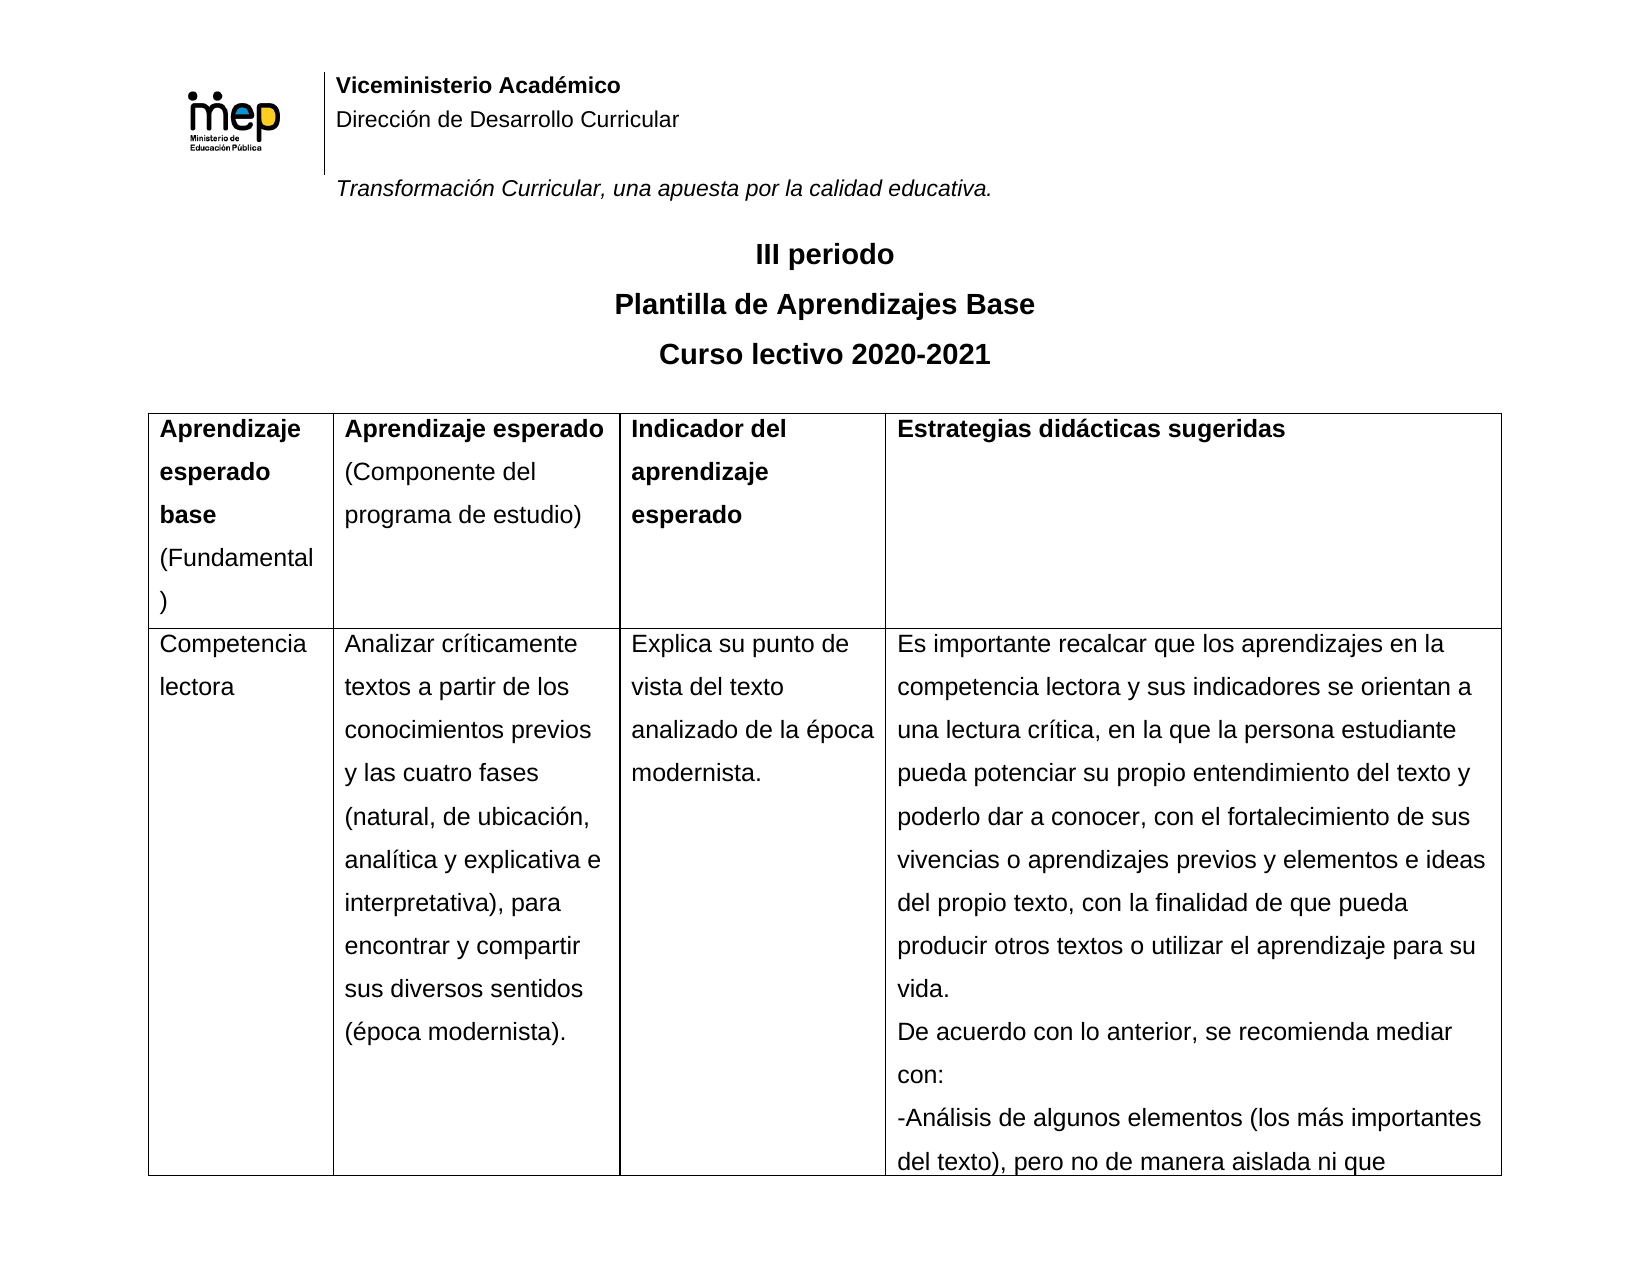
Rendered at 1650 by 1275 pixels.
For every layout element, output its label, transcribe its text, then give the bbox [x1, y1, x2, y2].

table_cell Explica su punto de vista del texto analizado de la época modernista. [621, 629, 885, 1175]
subtitle Plantilla de Aprendizajes Base [148, 287, 1502, 321]
subtitle Curso lectivo 2020-2021 [148, 337, 1502, 371]
table_header Indicador del aprendizaje esperado [621, 414, 885, 628]
table_cell Competencia lectora [149, 629, 333, 1175]
picture [176, 72, 291, 171]
table_header Aprendizaje esperado (Componente del programa de estudio) [334, 414, 619, 628]
subtitle III periodo [148, 237, 1502, 270]
table_header Aprendizaje esperado base (Fundamental) [149, 414, 333, 628]
table_header Estrategias didácticas sugeridas [886, 414, 1501, 628]
